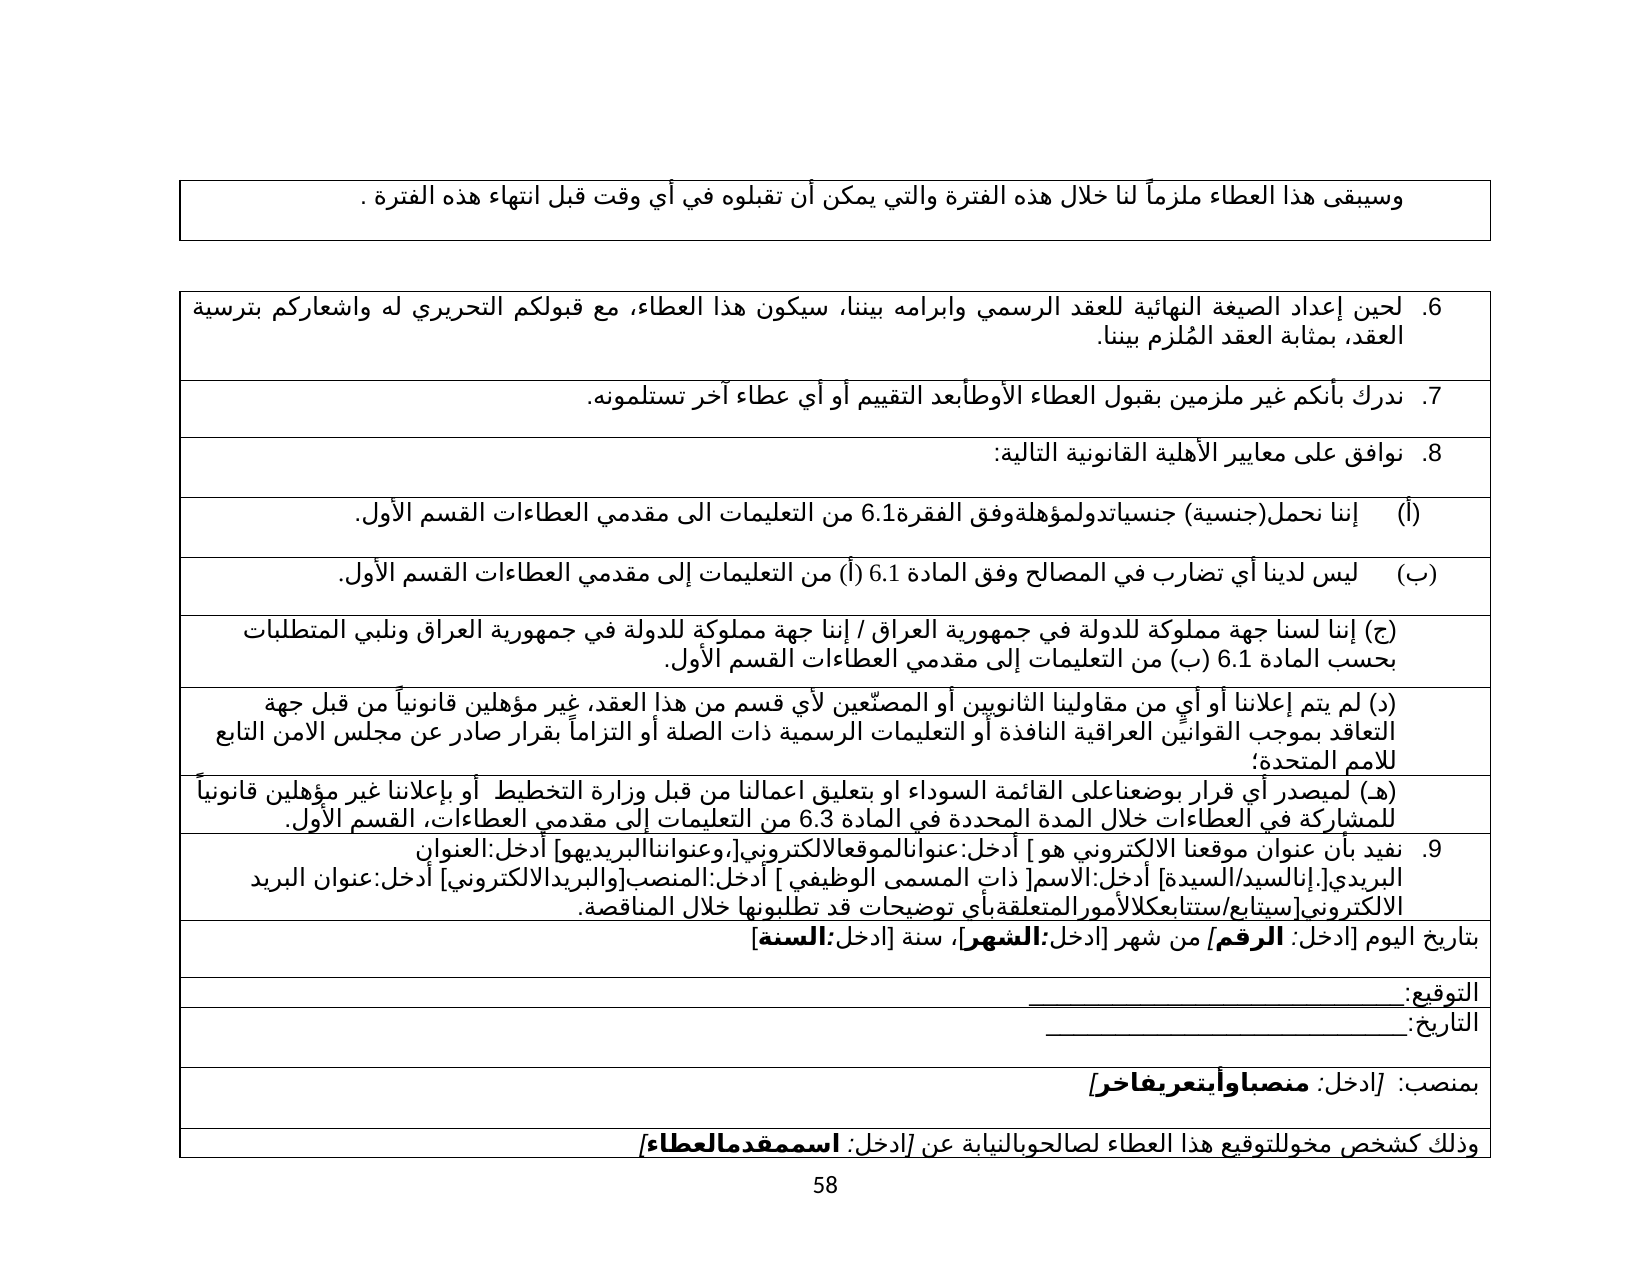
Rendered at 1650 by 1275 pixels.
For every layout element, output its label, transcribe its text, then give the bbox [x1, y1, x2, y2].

table_cell التوقيع:___________________________ [181, 978, 1490, 1007]
table_cell بتاريخ اليوم [ادخل: الرقم] من شهر [ادخل:الشهر]، سنة [ادخل:السنة] [181, 921, 1490, 977]
table_cell (هـ) لميصدر أي قرار بوضعناعلى القائمة السوداء او بتعليق اعمالنا من قبل وزارة التخطيط أو بإعلاننا غير مؤهلين قانونياً للمشاركة في العطاءات خلال المدة المحددة في المادة 6.3 من التعليمات إلى مقدمي العطاءات، القسم الأول. [181, 776, 1490, 833]
table_cell بمنصب: [ادخل: منصباوأيتعريفاخر] [181, 1068, 1490, 1127]
table_cell نوافق على معايير الأهلية القانونية التالية: [181, 438, 1490, 497]
table_cell التاريخ:__________________________ [181, 1008, 1490, 1067]
table_cell ليس لدينا أي تضارب في المصالح وفق المادة 6.1 (أ) من التعليمات إلى مقدمي العطاءات القسم الأول. [181, 558, 1490, 614]
table_cell نفيد بأن عنوان موقعنا الالكتروني هو ] أدخل:عنوانالموقعالالكتروني[،وعنوانناالبريديهو] أدخل:العنوان البريدي[.إنالسيد/السيدة] أدخل:الاسم[ ذات المسمى الوظيفي ] أدخل:المنصب[والبريدالالكتروني] أدخل:عنوان البريد الالكتروني[سيتابع/ستتابعكلالأمورالمتعلقةبأي توضيحات قد تطلبونها خلال المناقصة. [181, 834, 1490, 920]
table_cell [181, 181, 1490, 240]
table_cell (د) لم يتم إعلاننا أو أيٍ من مقاولينا الثانويين أو المصنّعين لأي قسم من هذا العقد، غير مؤهلين قانونياً من قبل جهة التعاقد بموجب القوانين العراقية النافذة أو التعليمات الرسمية ذات الصلة أو التزاماً بقرار صادر عن مجلس الامن التابع للامم المتحدة؛ [181, 688, 1490, 774]
table_header لحين إعداد الصيغة النهائية للعقد الرسمي وابرامه بيننا، سيكون هذا العطاء، مع قبولكم التحريري له واشعاركم بترسية العقد، بمثابة العقد المُلزم بيننا. [181, 292, 1490, 380]
table_cell ندرك بأنكم غير ملزمين بقبول العطاء الأوطأبعد التقييم أو أي عطاء آخر تستلمونه. [181, 381, 1490, 437]
table_cell وذلك كشخص مخوللتوقيع هذا العطاء لصالحوبالنيابة عن [ادخل: اسممقدمالعطاء] [181, 1129, 1490, 1157]
table_cell (ج) إننا لسنا جهة مملوكة للدولة في جمهورية العراق / إننا جهة مملوكة للدولة في جمهورية العراق ونلبي المتطلبات بحسب المادة 6.1 (ب) من التعليمات إلى مقدمي العطاءات القسم الأول. [181, 616, 1490, 687]
table_cell إننا نحمل(جنسية) جنسياتدولمؤهلةوفق الفقرة6.1 من التعليمات الى مقدمي العطاءات القسم الأول. [181, 498, 1490, 557]
